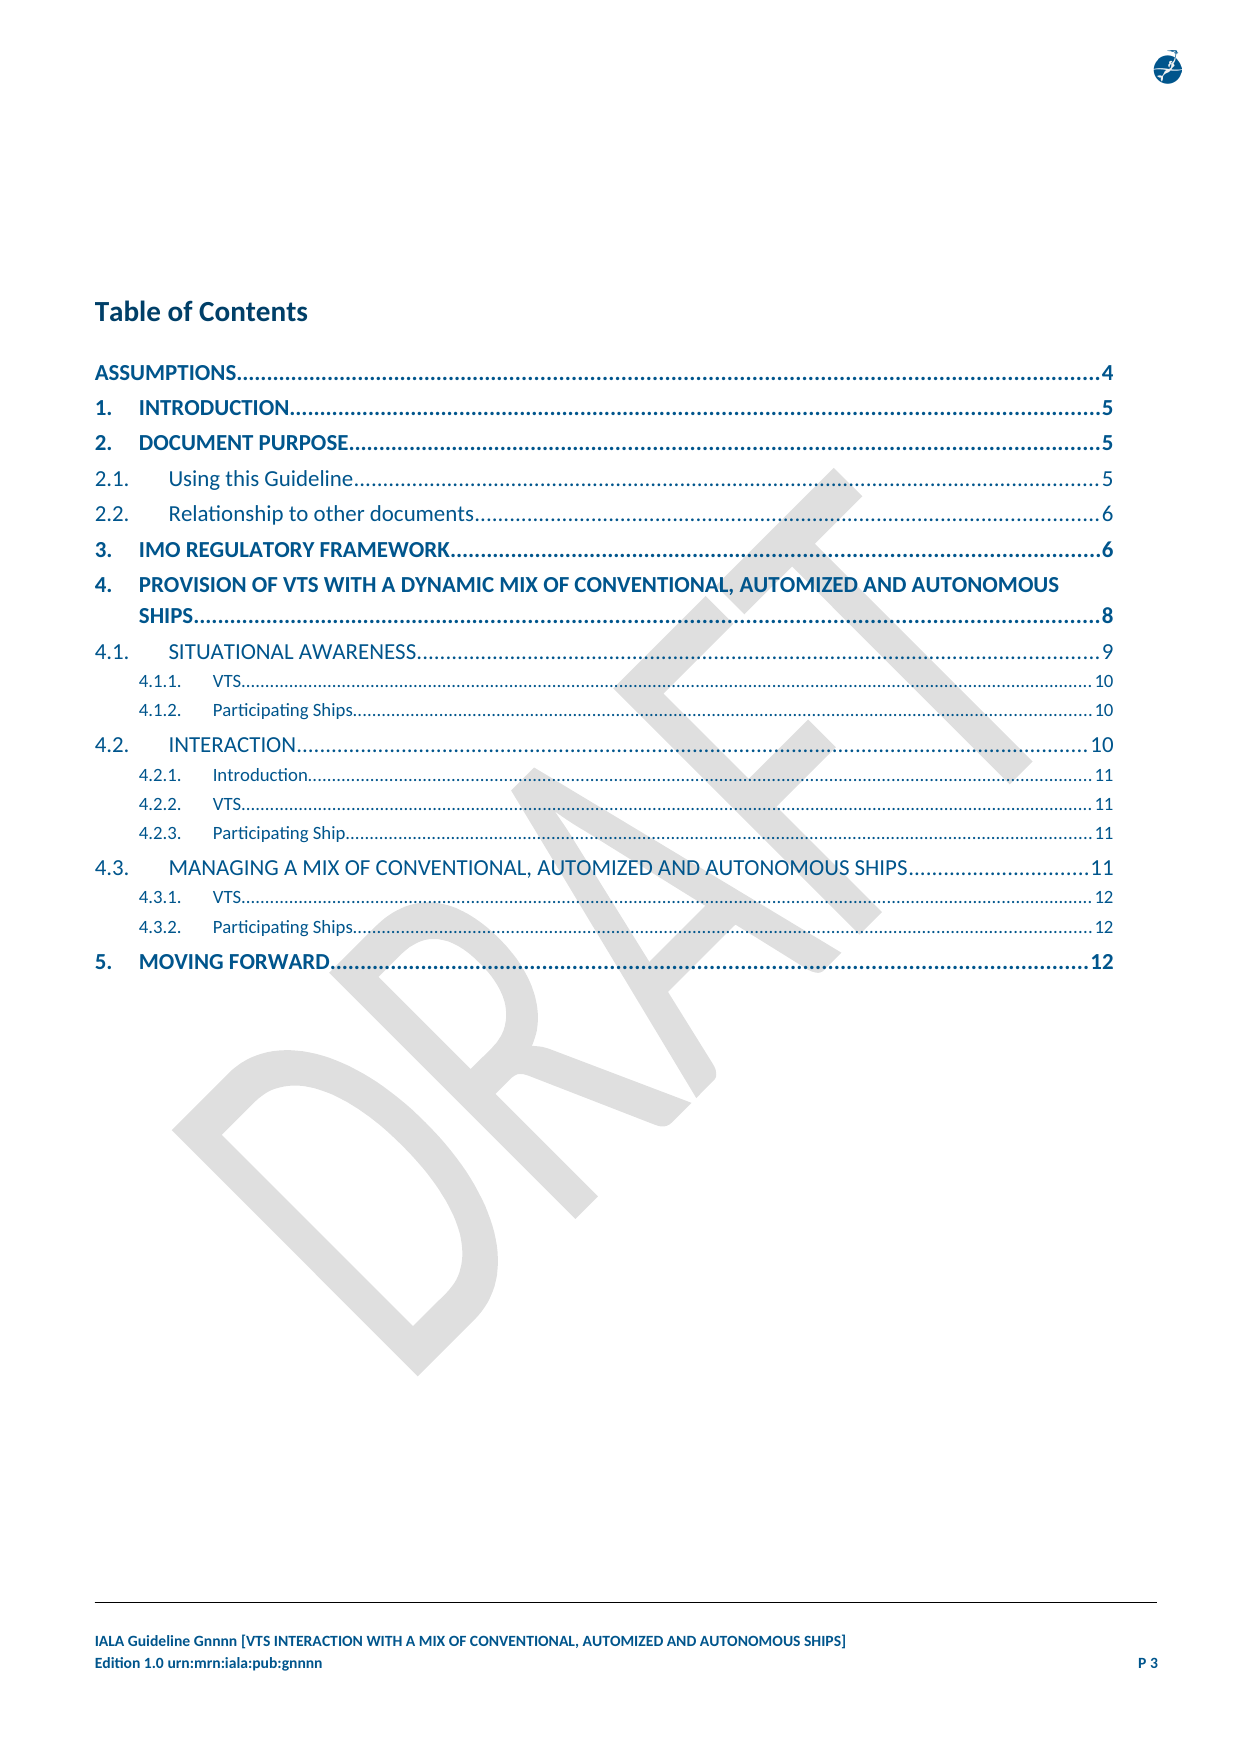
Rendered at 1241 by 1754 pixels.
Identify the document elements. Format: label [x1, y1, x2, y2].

picture [1122, 0, 1241, 119]
